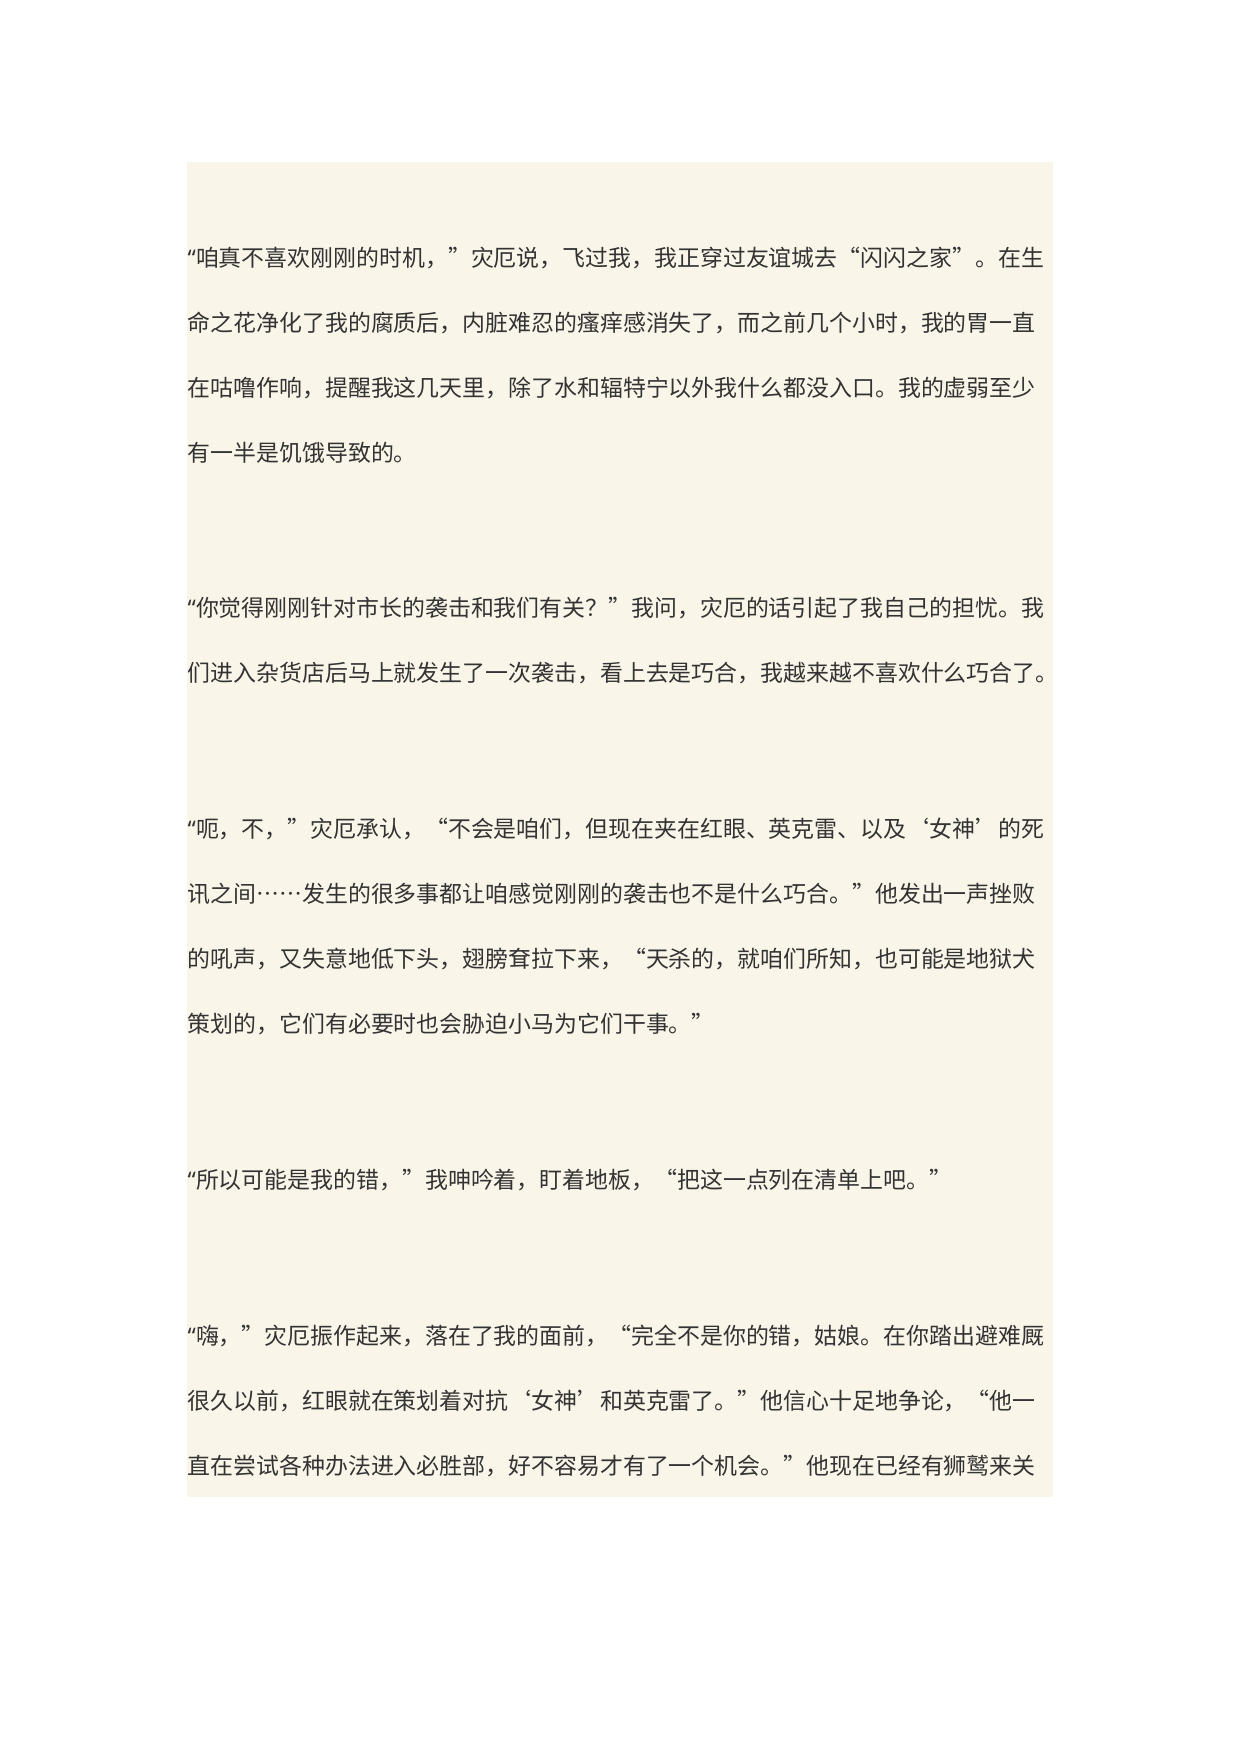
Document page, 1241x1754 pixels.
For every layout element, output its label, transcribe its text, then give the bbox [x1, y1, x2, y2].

text “所以可能是我的错，”我呻吟着，盯着地板，“把这一点列在清单上吧。” [187, 1146, 1053, 1211]
text “咱真不喜欢刚刚的时机，”灾厄说，飞过我，我正穿过友谊城去“闪闪之家”。在生命之花净化了我的腐质后，内脏难忍的瘙痒感消失了，而之前几个小时，我的胃一直在咕噜作响，提醒我这几天里，除了水和辐特宁以外我什么都没入口。我的虚弱至少有一半是饥饿导致的。 [187, 224, 1053, 484]
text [187, 1302, 1053, 1497]
text “呃，不，”灾厄承认，“不会是咱们，但现在夹在红眼、英克雷、以及‘女神’的死讯之间……发生的很多事都让咱感觉刚刚的袭击也不是什么巧合。”他发出一声挫败的吼声，又失意地低下头，翅膀耷拉下来，“天杀的，就咱们所知，也可能是地狱犬策划的，它们有必要时也会胁迫小马为它们干事。” [187, 795, 1053, 1055]
text “你觉得刚刚针对市长的袭击和我们有关？”我问，灾厄的话引起了我自己的担忧。我们进入杂货店后马上就发生了一次袭击，看上去是巧合，我越来越不喜欢什么巧合了。 [187, 574, 1053, 704]
